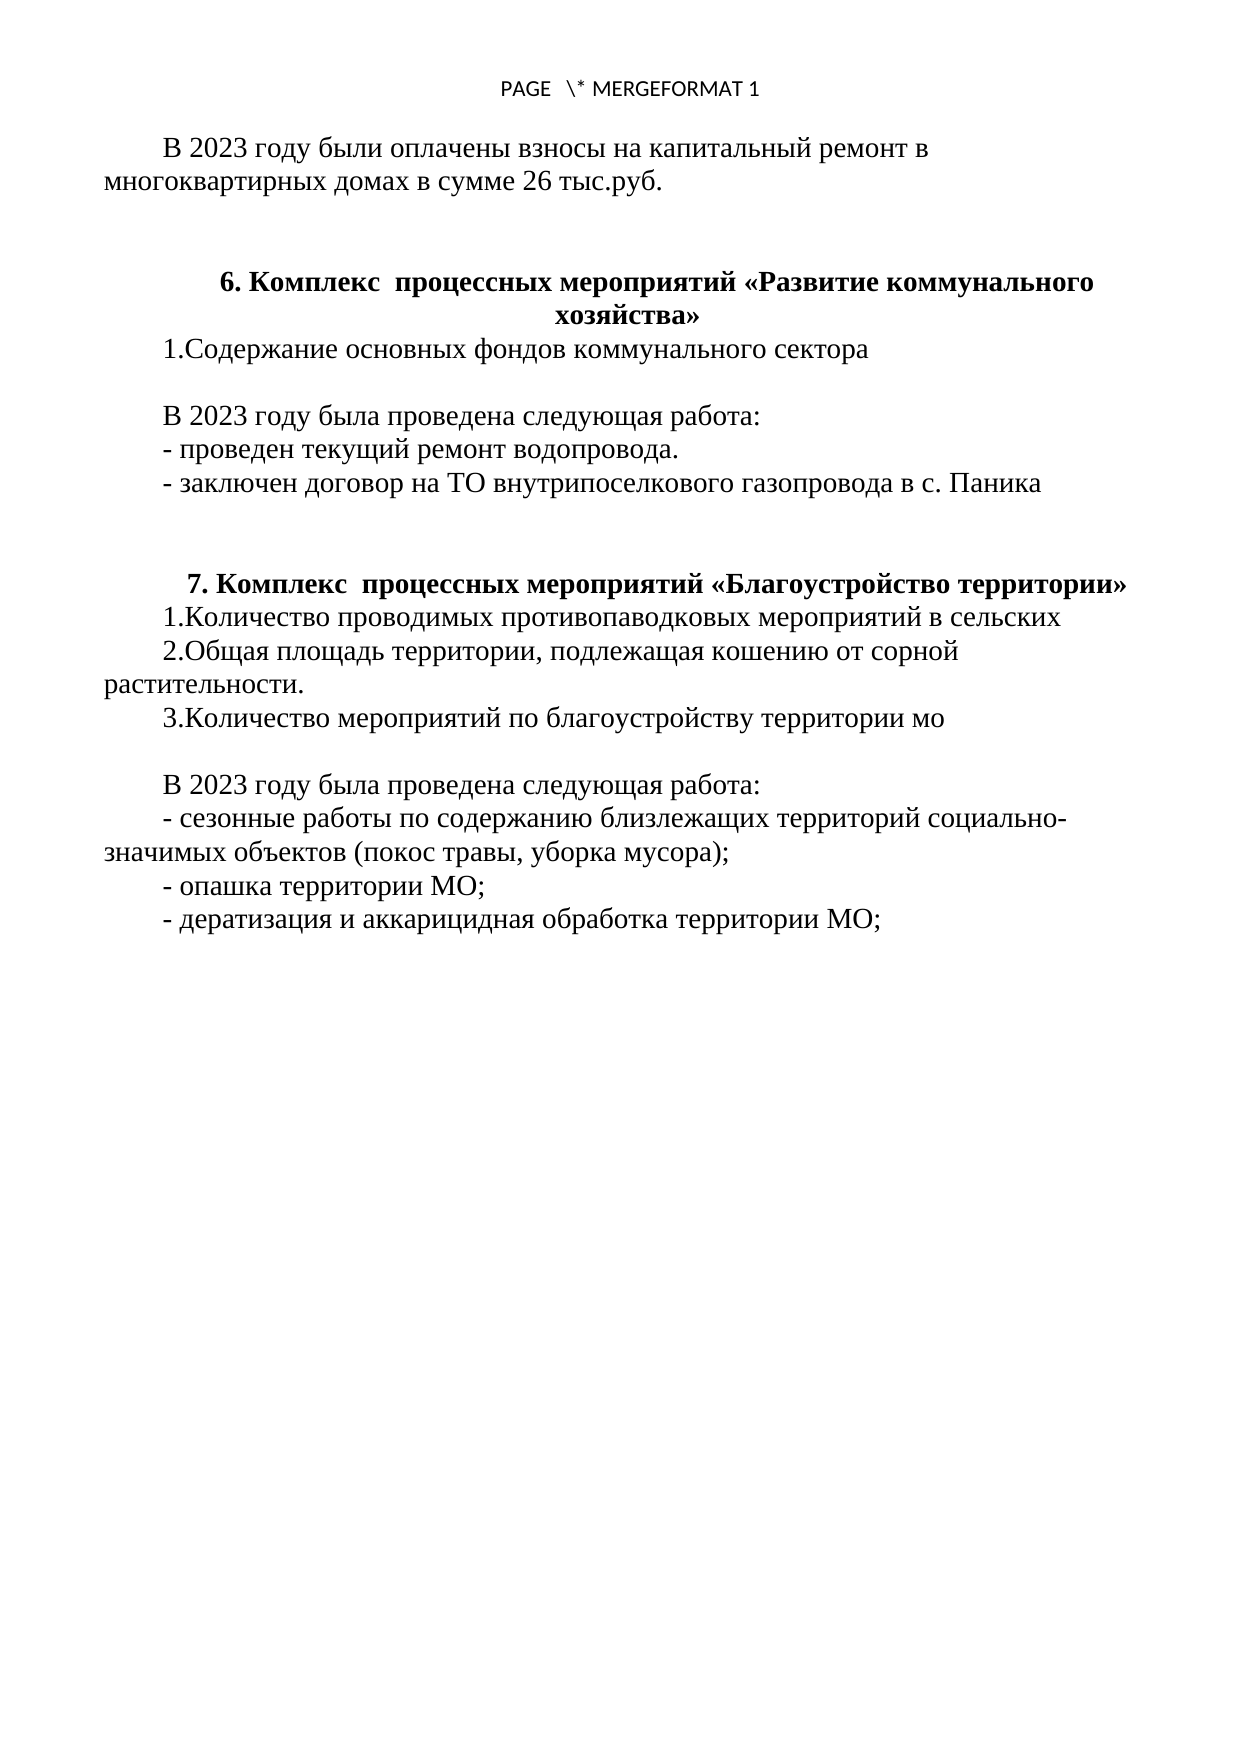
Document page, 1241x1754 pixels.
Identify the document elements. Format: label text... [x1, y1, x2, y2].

text 1.Количество проводимых противопаводковых мероприятий в сельских [103, 599, 1152, 633]
text 1.Содержание основных фондов коммунального сектора [103, 331, 1152, 364]
text В 2023 году была проведена следующая работа: [103, 398, 1152, 432]
text 7. Комплекс процессных мероприятий «Благоустройство территории» [103, 566, 1152, 599]
text - дератизация и аккарицидная обработка территории МО; [103, 901, 1152, 935]
text - опашка территории МО; [103, 868, 1152, 901]
text - сезонные работы по содержанию близлежащих территорий социально-значимых объектов (покос травы, уборка мусора); [103, 801, 1152, 868]
text 3.Количество мероприятий по благоустройству территории мо [103, 700, 1152, 733]
text В 2023 году были оплачены взносы на капитальный ремонт в многоквартирных домах в сумме 26 тыс.руб. [103, 130, 1152, 197]
text - заключен договор на ТО внутрипоселкового газопровода в с. Паника [103, 465, 1152, 499]
text В 2023 году была проведена следующая работа: [103, 767, 1152, 801]
text 6. Комплекс процессных мероприятий «Развитие коммунального хозяйства» [103, 264, 1152, 331]
text - проведен текущий ремонт водопровода. [103, 432, 1152, 465]
text 2.Общая площадь территории, подлежащая кошению от сорной растительности. [103, 633, 1152, 700]
